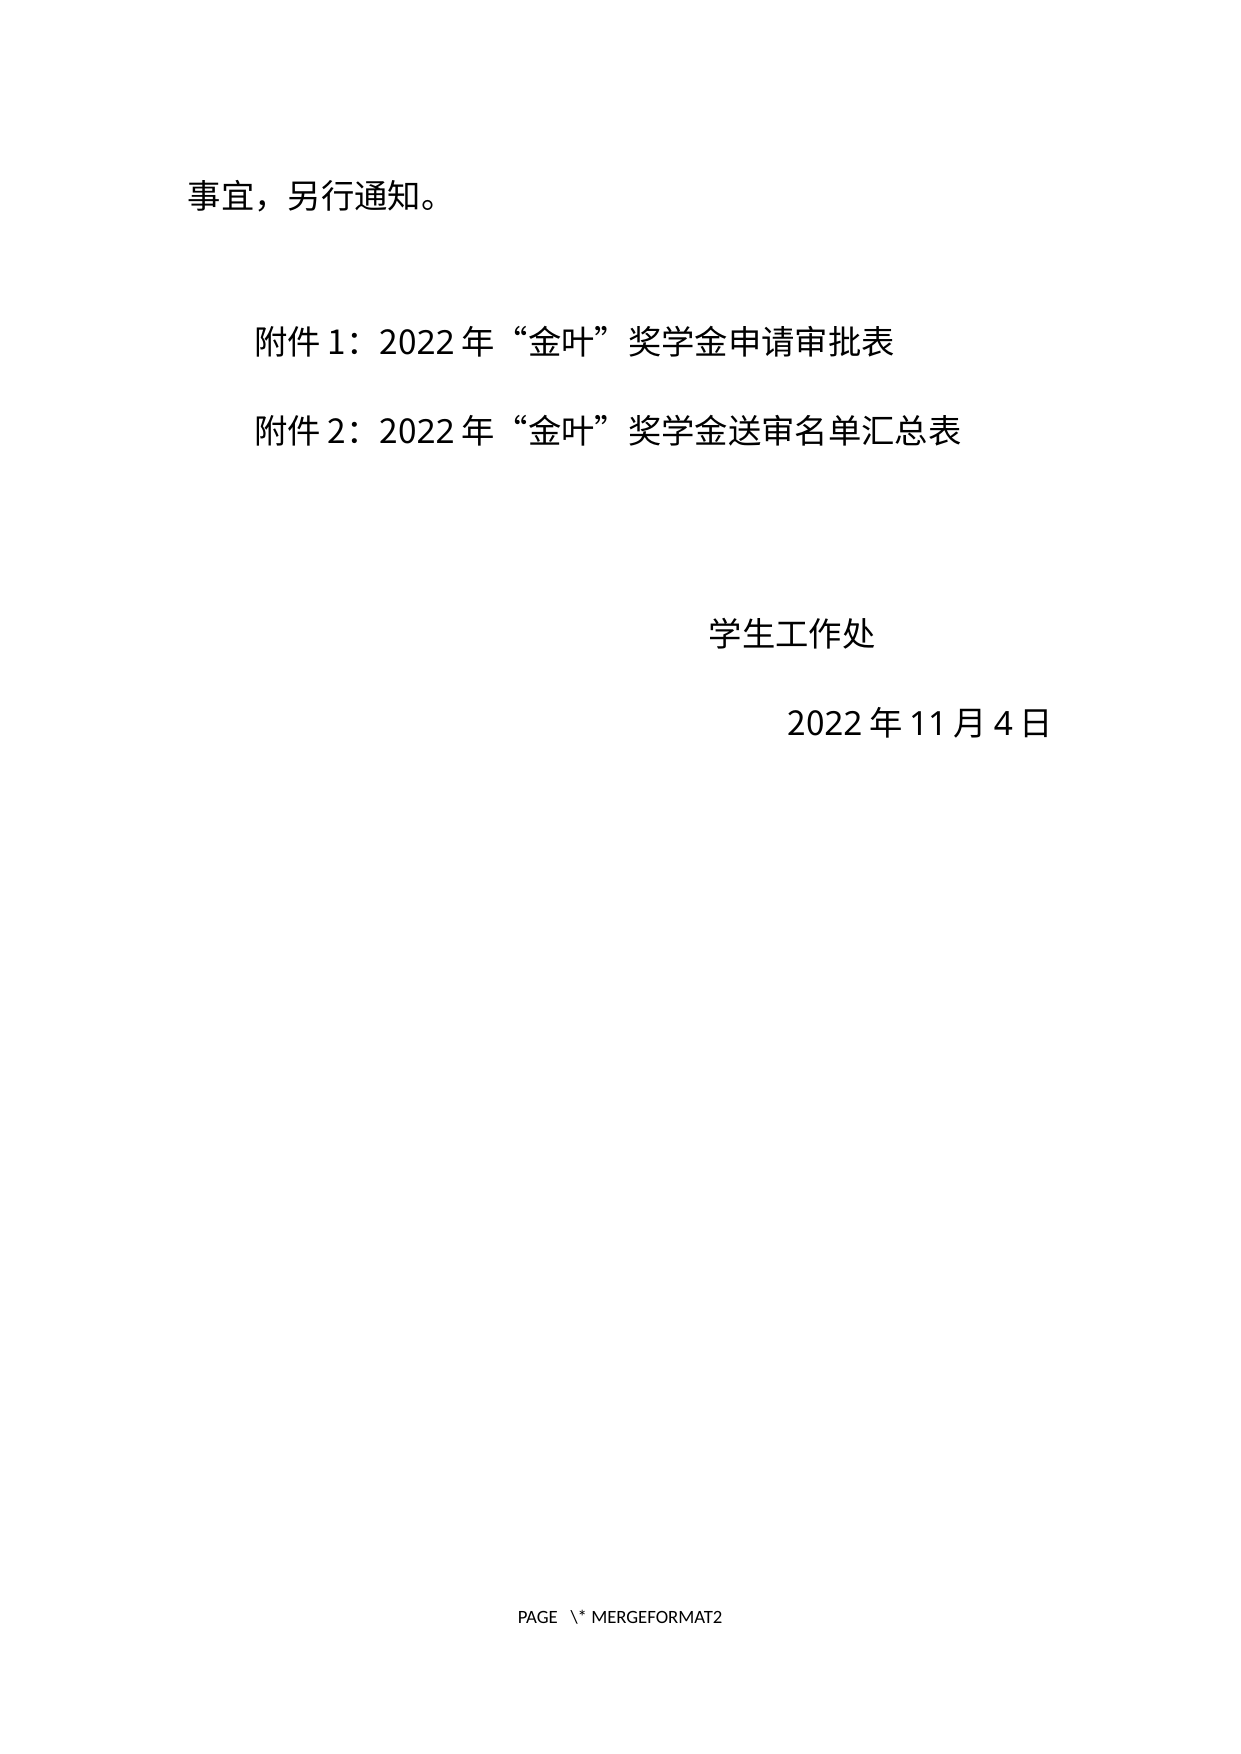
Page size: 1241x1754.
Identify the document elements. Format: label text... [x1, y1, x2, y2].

text 附件1：2022年“金叶”奖学金申请审批表 [187, 308, 1053, 373]
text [187, 162, 1053, 227]
text 2022年11月4日 [187, 688, 1053, 753]
text 附件2：2022年“金叶”奖学金送审名单汇总表 [187, 397, 1053, 462]
text 学生工作处 [187, 599, 1053, 664]
